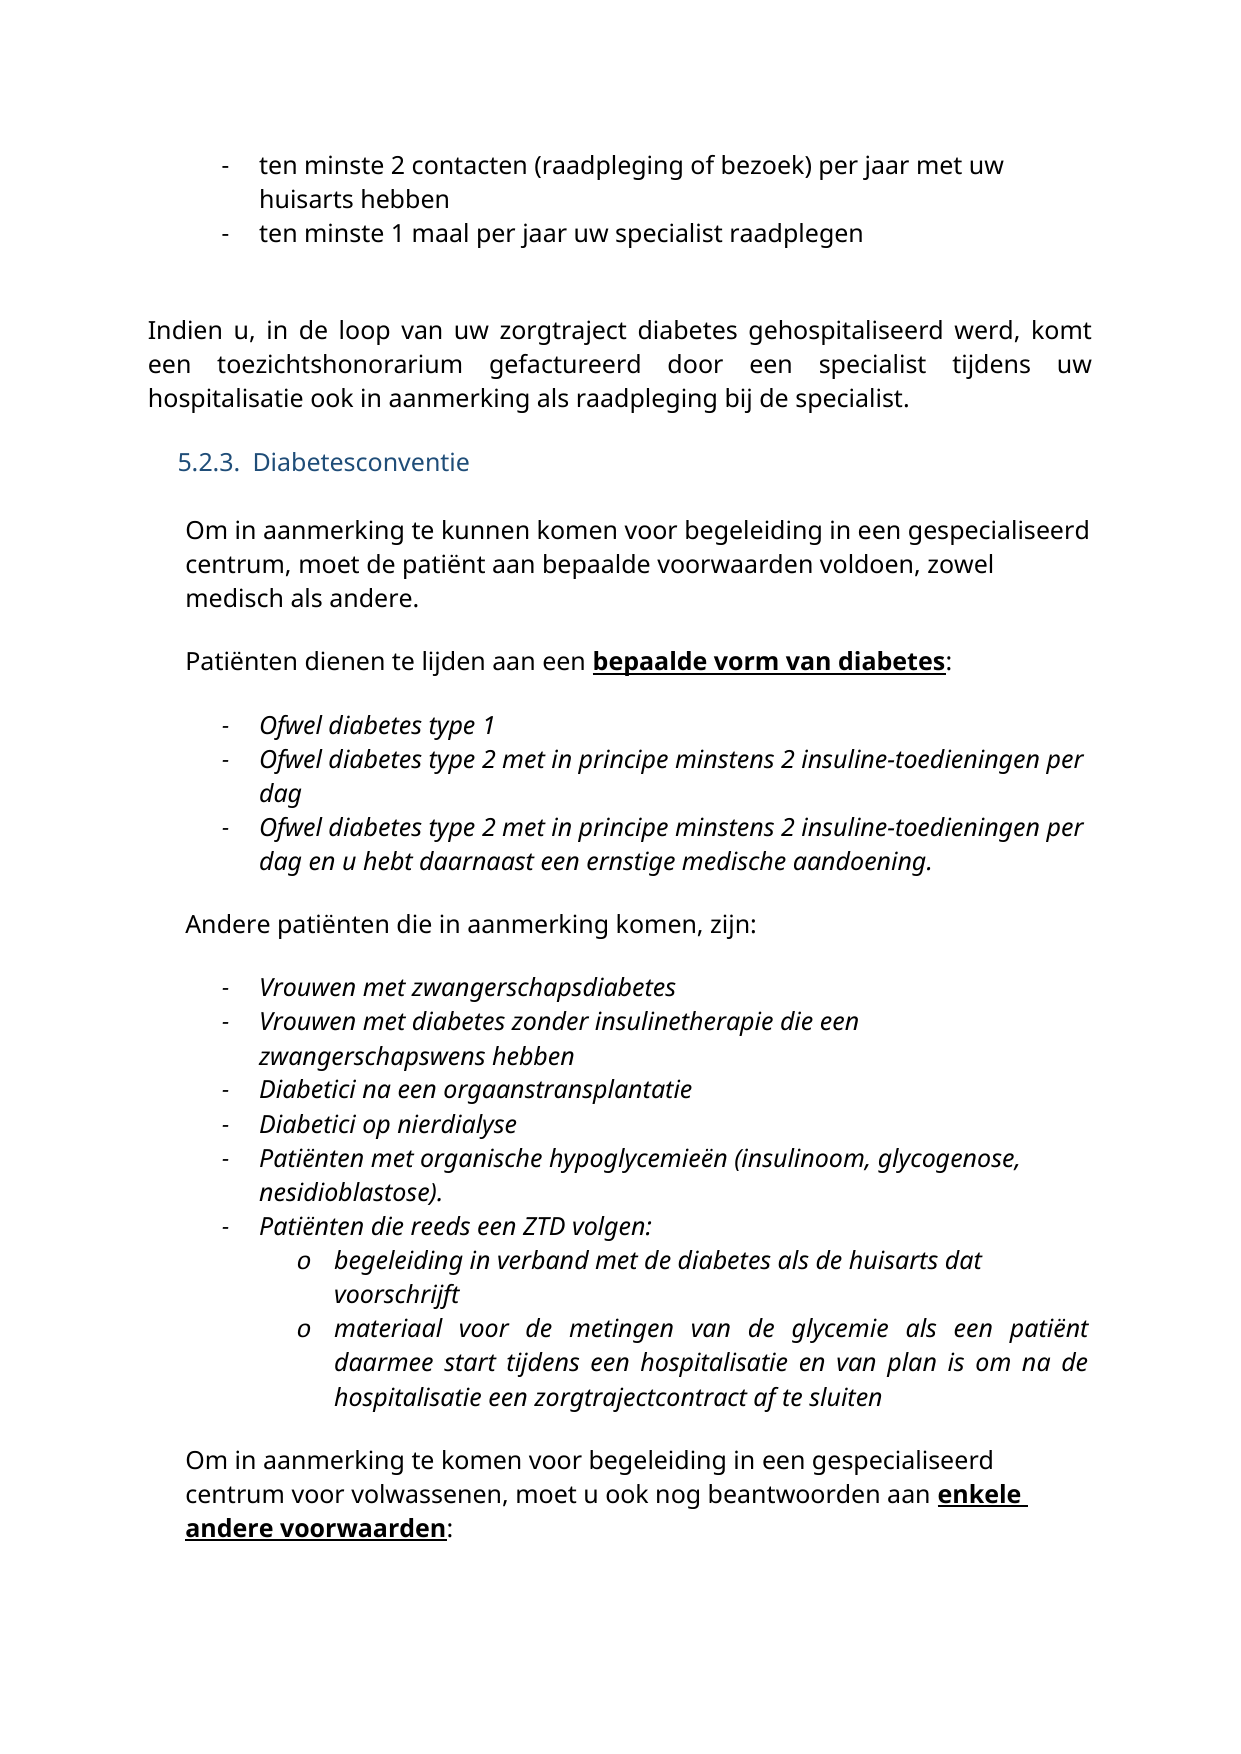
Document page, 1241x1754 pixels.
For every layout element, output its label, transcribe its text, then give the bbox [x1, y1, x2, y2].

list Diabetici op nierdialyse [221, 1106, 1093, 1140]
text Andere patiënten die in aanmerking komen, zijn: [148, 907, 1093, 941]
list Ofwel diabetes type 2 met in principe minstens 2 insuline-toedieningen per dag en u hebt daarnaast een ernstige medische aandoening. [221, 809, 1093, 878]
list Ofwel diabetes type 1 [221, 707, 1093, 741]
list Vrouwen met zwangerschapsdiabetes [221, 970, 1093, 1004]
list Patiënten met organische hypoglycemieën (insulinoom, glycogenose, nesidioblastose). [221, 1140, 1093, 1208]
text Om in aanmerking te kunnen komen voor begeleiding in een gespecialiseerd centrum, moet de patiënt aan bepaalde voorwaarden voldoen, zowel medisch als andere. [185, 513, 1093, 615]
subtitle Diabetesconventie [177, 444, 1093, 478]
text Om in aanmerking te komen voor begeleiding in een gespecialiseerd centrum voor volwassenen, moet u ook nog beantwoorden aan enkele andere voorwaarden: [185, 1442, 1093, 1544]
text Indien u, in de loop van uw zorgtraject diabetes gehospitaliseerd werd, komt een toezichtshonorarium gefactureerd door een specialist tijdens uw hospitalisatie ook in aanmerking als raadpleging bij de specialist. [148, 313, 1093, 415]
list Diabetici na een orgaanstransplantatie [221, 1072, 1093, 1106]
list Patiënten die reeds een ZTD volgen: [221, 1208, 1093, 1242]
list ten minste 2 contacten (raadpleging of bezoek) per jaar met uw huisarts hebben [221, 148, 1093, 216]
list ten minste 1 maal per jaar uw specialist raadplegen [221, 216, 1093, 250]
list Vrouwen met diabetes zonder insulinetherapie die een zwangerschapswens hebben [221, 1004, 1093, 1072]
text Patiënten dienen te lijden aan een bepaalde vorm van diabetes: [148, 644, 1093, 678]
list materiaal voor de metingen van de glycemie als een patiënt daarmee start tijdens een hospitalisatie en van plan is om na de hospitalisatie een zorgtrajectcontract af te sluiten [296, 1311, 1093, 1413]
list begeleiding in verband met de diabetes als de huisarts dat voorschrijft [296, 1242, 1093, 1311]
list Ofwel diabetes type 2 met in principe minstens 2 insuline-toedieningen per dag [221, 741, 1093, 809]
